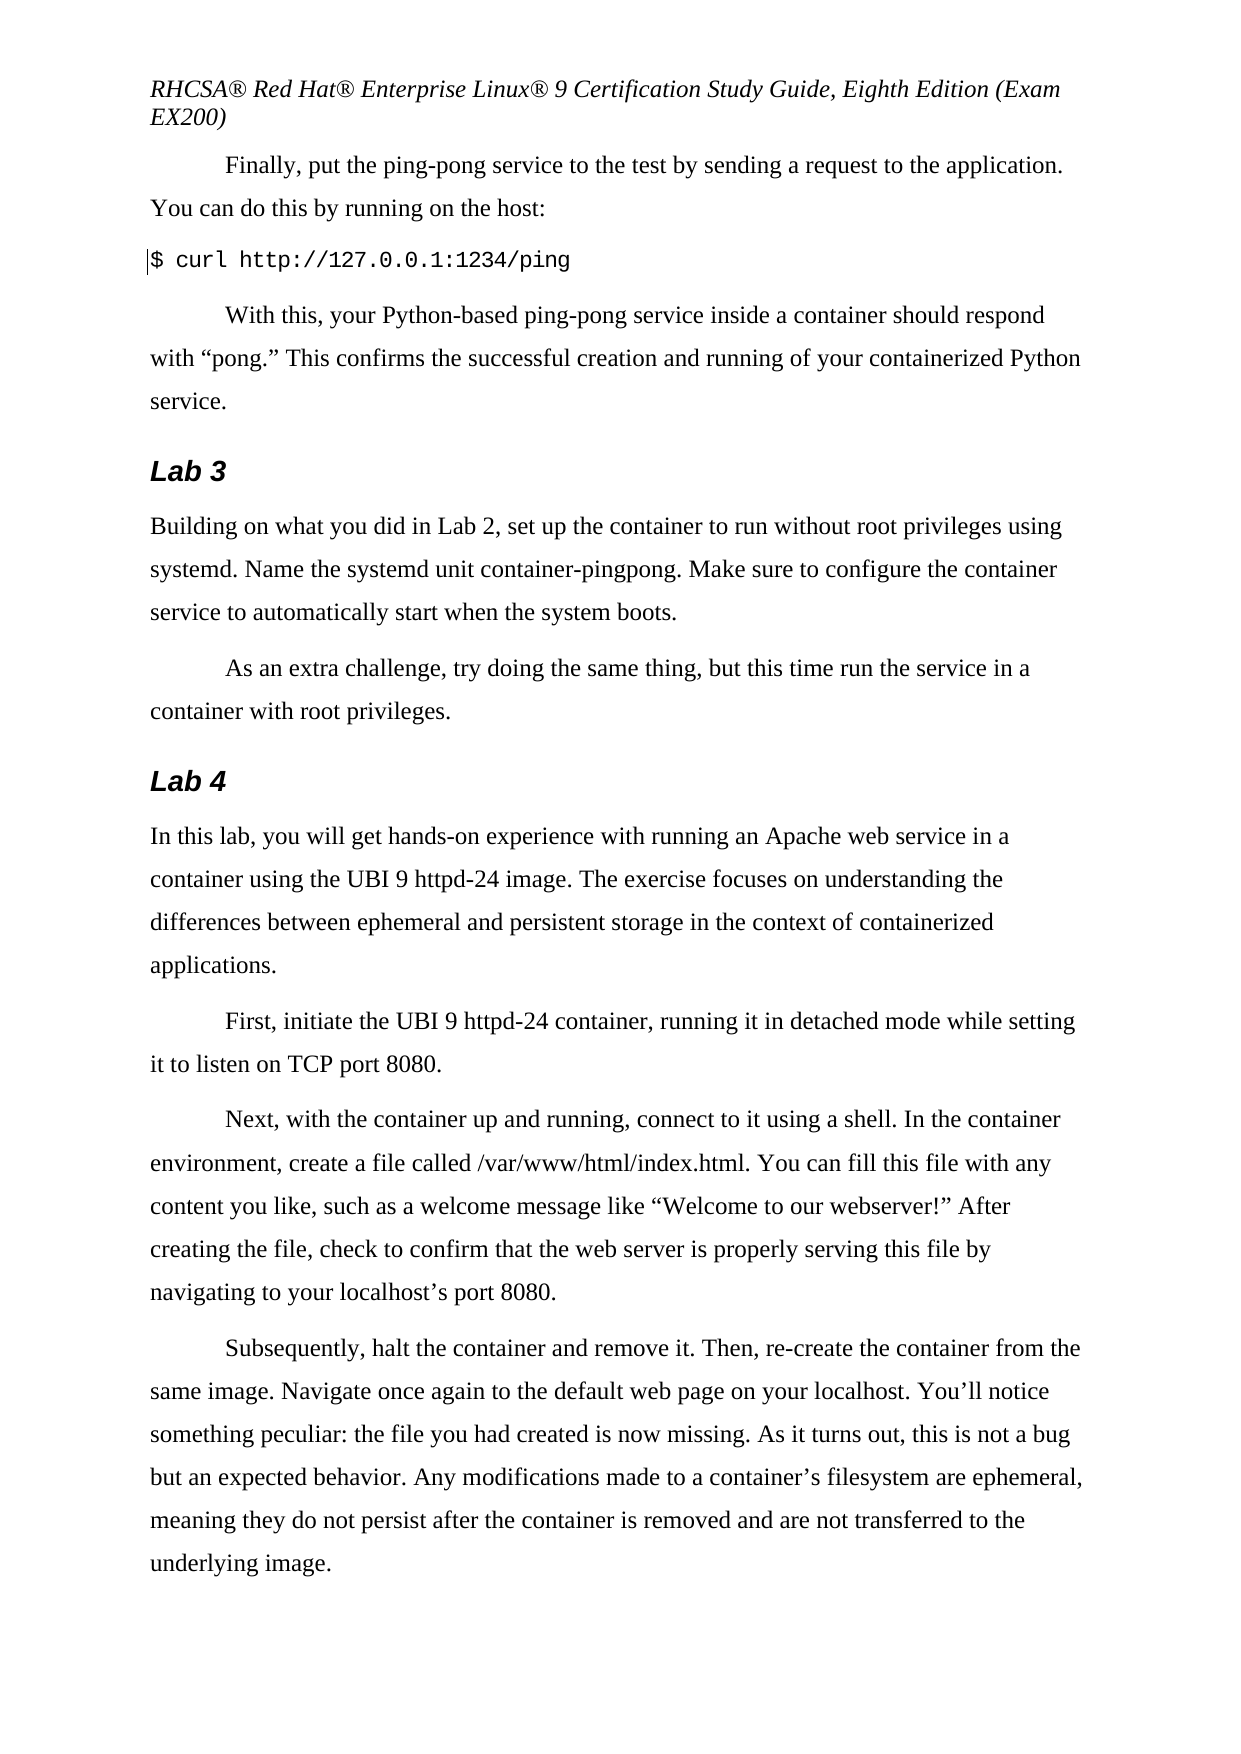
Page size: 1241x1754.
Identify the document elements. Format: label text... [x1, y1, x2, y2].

text Next, with the container up and running, connect to it using a shell. In the container environment, create a file called /var/www/html/index.html. You can fill this file with any content you like, such as a welcome message like “Welcome to our webserver!” After creating the file, check to confirm that the web server is properly serving this file by navigating to your localhost’s port 8080. [150, 1104, 1090, 1306]
text Subsequently, halt the container and remove it. Then, re-create the container from the same image. Navigate once again to the default web page on your localhost. You’ll notice something peculiar: the file you had created is now missing. As it turns out, this is not a bug but an expected behavior. Any modifications made to a container’s filesystem are ephemeral, meaning they do not persist after the container is removed and are not transferred to the underlying image. [150, 1333, 1090, 1577]
list $ curl http://127.0.0.1:1234/ping [148, 249, 1165, 275]
subtitle Lab 4 [150, 764, 1090, 798]
subtitle Lab 3 [150, 454, 1090, 488]
text In this lab, you will get hands-on experience with running an Apache web service in a container using the UBI 9 httpd-24 image. The exercise focuses on understanding the differences between ephemeral and persistent storage in the context of containerized applications. [150, 821, 1090, 979]
text With this, your Python-based ping-pong service inside a container should respond with “pong.” This confirms the successful creation and running of your containerized Python service. [150, 300, 1090, 415]
text Building on what you did in Lab 2, set up the container to run without root privileges using systemd. Name the systemd unit container-pingpong. Make sure to configure the container service to automatically start when the system boots. [150, 511, 1090, 626]
text First, initiate the UBI 9 httpd-24 container, running it in detached mode while setting it to listen on TCP port 8080. [150, 1006, 1090, 1078]
text As an extra challenge, try doing the same thing, but this time run the service in a container with root privileges. [150, 653, 1090, 725]
text Finally, put the ping-pong service to the test by sending a request to the application. You can do this by running on the host: [150, 150, 1090, 222]
